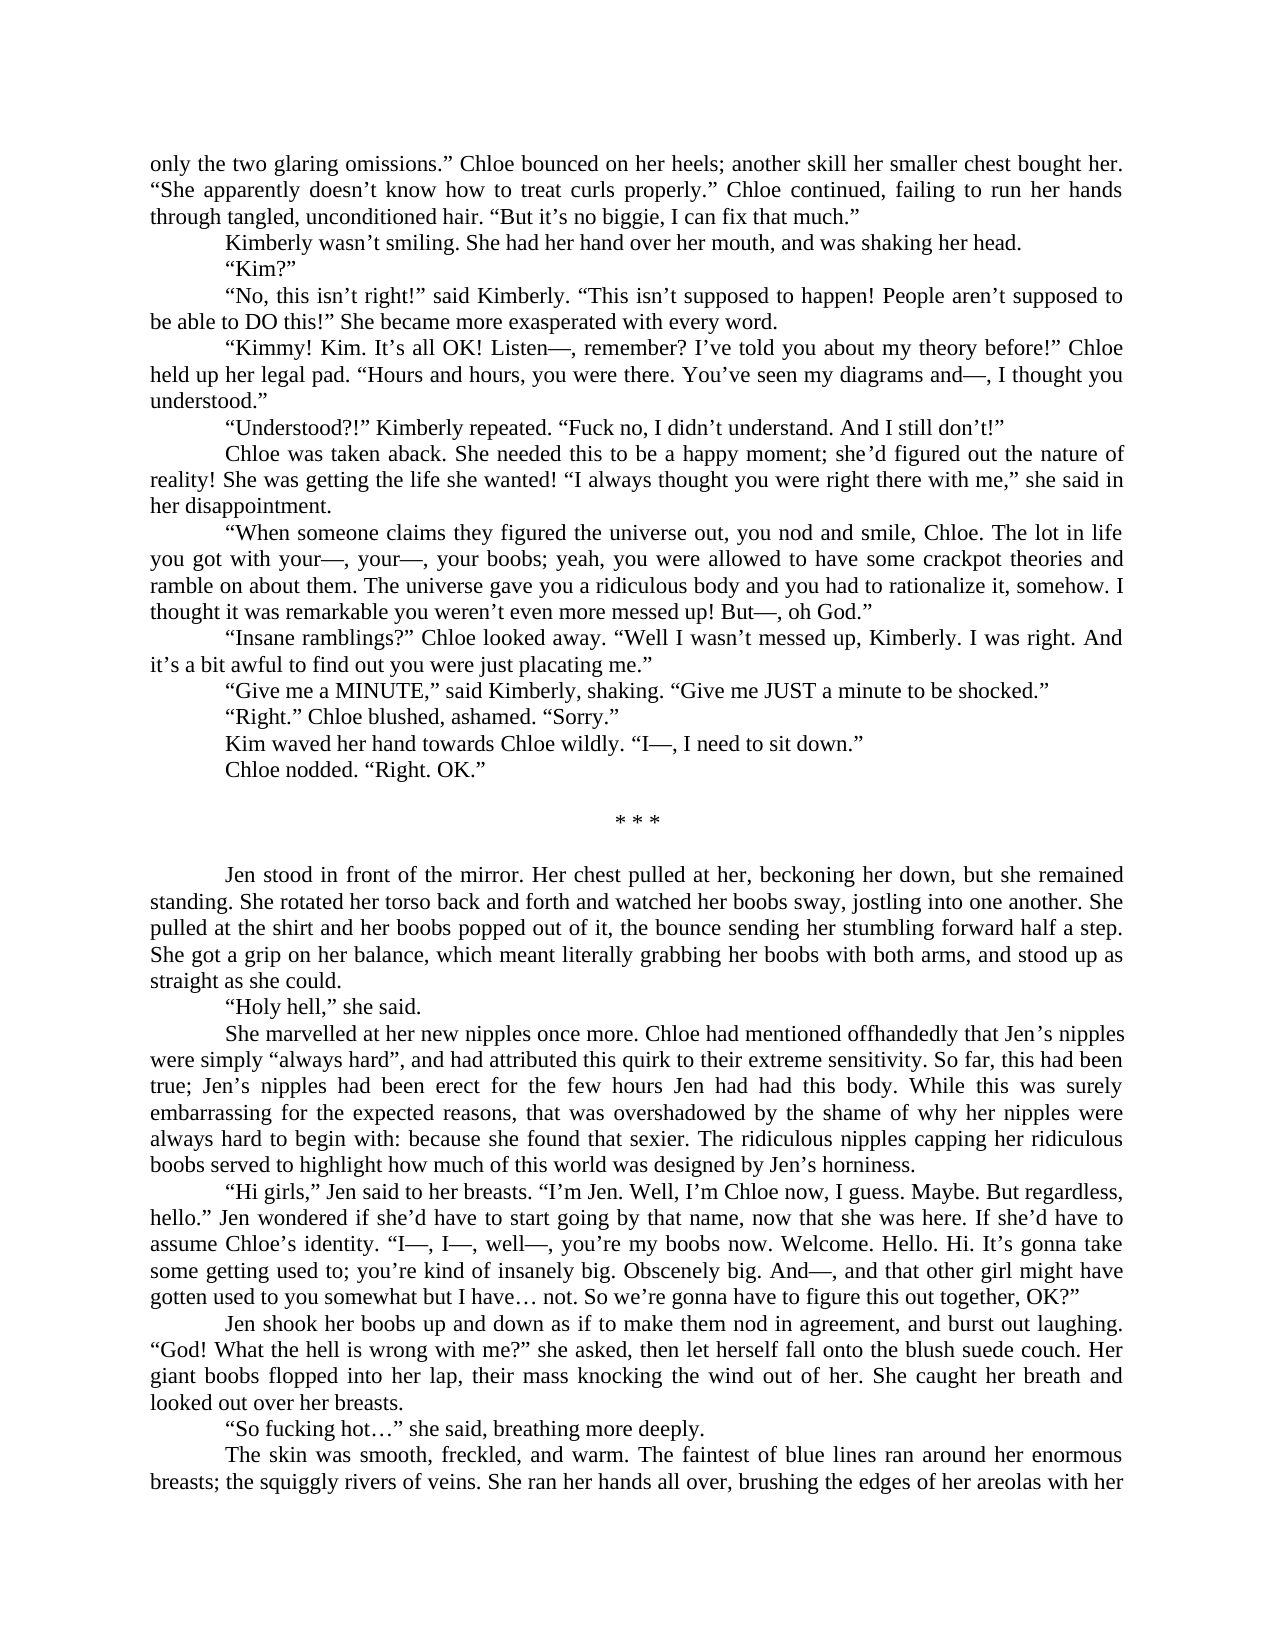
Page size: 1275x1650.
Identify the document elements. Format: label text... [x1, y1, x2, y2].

text * * * [150, 809, 1125, 835]
text “Insane ramblings?” Chloe looked away. “Well I wasn’t messed up, Kimberly. I was right. And it’s a bit awful to find out you were just placating me.” [150, 624, 1125, 677]
text Chloe nodded. “Right. OK.” [150, 756, 1125, 782]
text “Give me a MINUTE,” said Kimberly, shaking. “Give me JUST a minute to be shocked.” [150, 677, 1125, 703]
text Jen stood in front of the mirror. Her chest pulled at her, beckoning her down, but she remained standing. She rotated her torso back and forth and watched her boobs sway, jostling into one another. She pulled at the shirt and her boobs popped out of it, the bounce sending her stumbling forward half a step. She got a grip on her balance, which meant literally grabbing her boobs with both arms, and stood up as straight as she could. [150, 862, 1125, 993]
text Kim waved her hand towards Chloe wildly. “I—, I need to sit down.” [150, 730, 1125, 756]
text “Kimmy! Kim. It’s all OK! Listen—, remember? I’ve told you about my theory before!” Chloe held up her legal pad. “Hours and hours, you were there. You’ve seen my diagrams and—, I thought you understood.” [150, 334, 1125, 413]
text “Kim?” [150, 255, 1125, 282]
text Jen shook her boobs up and down as if to make them nod in agreement, and burst out laughing. “God! What the hell is wrong with me?” she asked, then let herself fall onto the blush suede couch. Her giant boobs flopped into her lap, their mass knocking the wind out of her. She caught her breath and looked out over her breasts. [150, 1309, 1125, 1415]
text “So fucking hot…” she said, breathing more deeply. [150, 1415, 1125, 1441]
text “Hi girls,” Jen said to her breasts. “I’m Jen. Well, I’m Chloe now, I guess. Maybe. But regardless, hello.” Jen wondered if she’d have to start going by that name, now that she was here. If she’d have to assume Chloe’s identity. “I—, I—, well—, you’re my boobs now. Welcome. Hello. Hi. It’s gonna take some getting used to; you’re kind of insanely big. Obscenely big. And—, and that other girl might have gotten used to you somewhat but I have… not. So we’re gonna have to figure this out together, OK?” [150, 1178, 1125, 1309]
text Chloe was taken aback. She needed this to be a happy moment; she’d figured out the nature of reality! She was getting the life she wanted! “I always thought you were right there with me,” she said in her disappointment. [150, 440, 1125, 519]
text “No, this isn’t right!” said Kimberly. “This isn’t supposed to happen! People aren’t supposed to be able to DO this!” She became more exasperated with every word. [150, 282, 1125, 334]
text Kimberly wasn’t smiling. She had her hand over her mouth, and was shaking her head. [150, 229, 1125, 255]
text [150, 150, 1125, 229]
text “Right.” Chloe blushed, ashamed. “Sorry.” [150, 703, 1125, 730]
text “Understood?!” Kimberly repeated. “Fuck no, I didn’t understand. And I still don’t!” [150, 413, 1125, 440]
text “When someone claims they figured the universe out, you nod and smile, Chloe. The lot in life you got with your—, your—, your boobs; yeah, you were allowed to have some crackpot theories and ramble on about them. The universe gave you a ridiculous body and you had to rationalize it, somehow. I thought it was remarkable you weren’t even more messed up! But—, oh God.” [150, 519, 1125, 624]
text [150, 1441, 1125, 1494]
text “Holy hell,” she said. [150, 993, 1125, 1020]
text She marvelled at her new nipples once more. Chloe had mentioned offhandedly that Jen’s nipples were simply “always hard”, and had attributed this quirk to their extreme sensitivity. So far, this had been true; Jen’s nipples had been erect for the few hours Jen had had this body. While this was surely embarrassing for the expected reasons, that was overshadowed by the shame of why her nipples were always hard to begin with: because she found that sexier. The ridiculous nipples capping her ridiculous boobs served to highlight how much of this world was designed by Jen’s horniness. [150, 1020, 1125, 1178]
